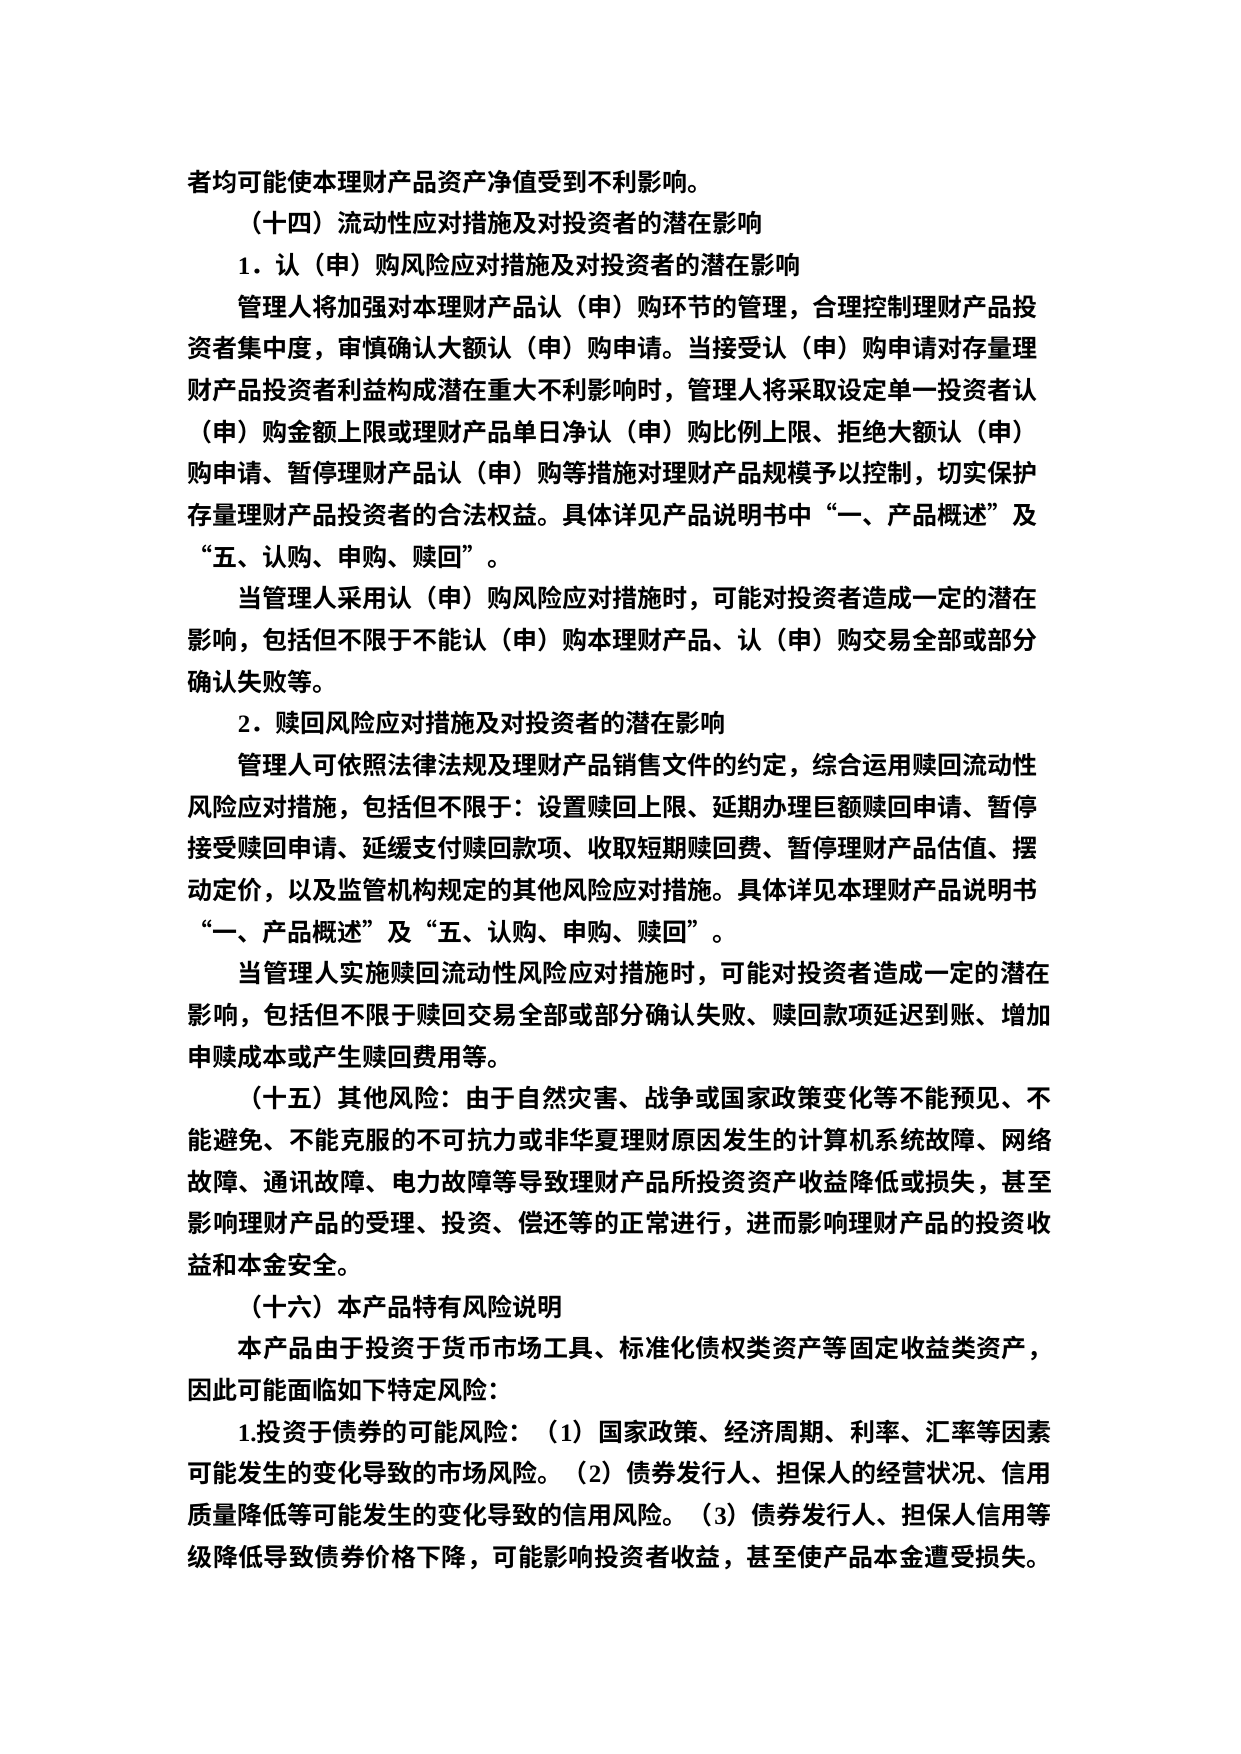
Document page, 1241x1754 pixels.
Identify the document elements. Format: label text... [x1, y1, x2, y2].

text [187, 162, 1053, 198]
list 其他风险：由于自然灾害、战争或国家政策变化等不能预见、不能避免、不能克服的不可抗力或非华夏理财原因发生的计算机系统故障、网络故障、通讯故障、电力故障等导致理财产品所投资资产收益降低或损失，甚至影响理财产品的受理、投资、偿还等的正常进行，进而影响理财产品的投资收益和本金安全。 [187, 1079, 1053, 1282]
text 管理人可依照法律法规及理财产品销售文件的约定，综合运用赎回流动性风险应对措施，包括但不限于：设置赎回上限、延期办理巨额赎回申请、暂停接受赎回申请、延缓支付赎回款项、收取短期赎回费、暂停理财产品估值、摆动定价，以及监管机构规定的其他风险应对措施。具体详见本理财产品说明书“一、产品概述”及“五、认购、申购、赎回”。 [187, 745, 1053, 948]
text 2．赎回风险应对措施及对投资者的潜在影响 [187, 704, 1053, 740]
text 本产品由于投资于货币市场工具、标准化债权类资产等固定收益类资产，因此可能面临如下特定风险： [187, 1329, 1053, 1407]
text （十六）本产品特有风险说明 [187, 1287, 1053, 1323]
text 当管理人实施赎回流动性风险应对措施时，可能对投资者造成一定的潜在影响，包括但不限于赎回交易全部或部分确认失败、赎回款项延迟到账、增加申赎成本或产生赎回费用等。 [187, 954, 1053, 1073]
text 当管理人采用认（申）购风险应对措施时，可能对投资者造成一定的潜在影响，包括但不限于不能认（申）购本理财产品、认（申）购交易全部或部分确认失败等。 [187, 579, 1053, 698]
text 管理人将加强对本理财产品认（申）购环节的管理，合理控制理财产品投资者集中度，审慎确认大额认（申）购申请。当接受认（申）购申请对存量理财产品投资者利益构成潜在重大不利影响时，管理人将采取设定单一投资者认（申）购金额上限或理财产品单日净认（申）购比例上限、拒绝大额认（申）购申请、暂停理财产品认（申）购等措施对理财产品规模予以控制，切实保护存量理财产品投资者的合法权益。具体详见产品说明书中“一、产品概述”及“五、认购、申购、赎回”。 [187, 287, 1053, 573]
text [187, 1412, 1053, 1573]
text （十四）流动性应对措施及对投资者的潜在影响 [187, 204, 1053, 240]
text 1．认（申）购风险应对措施及对投资者的潜在影响 [187, 245, 1053, 282]
